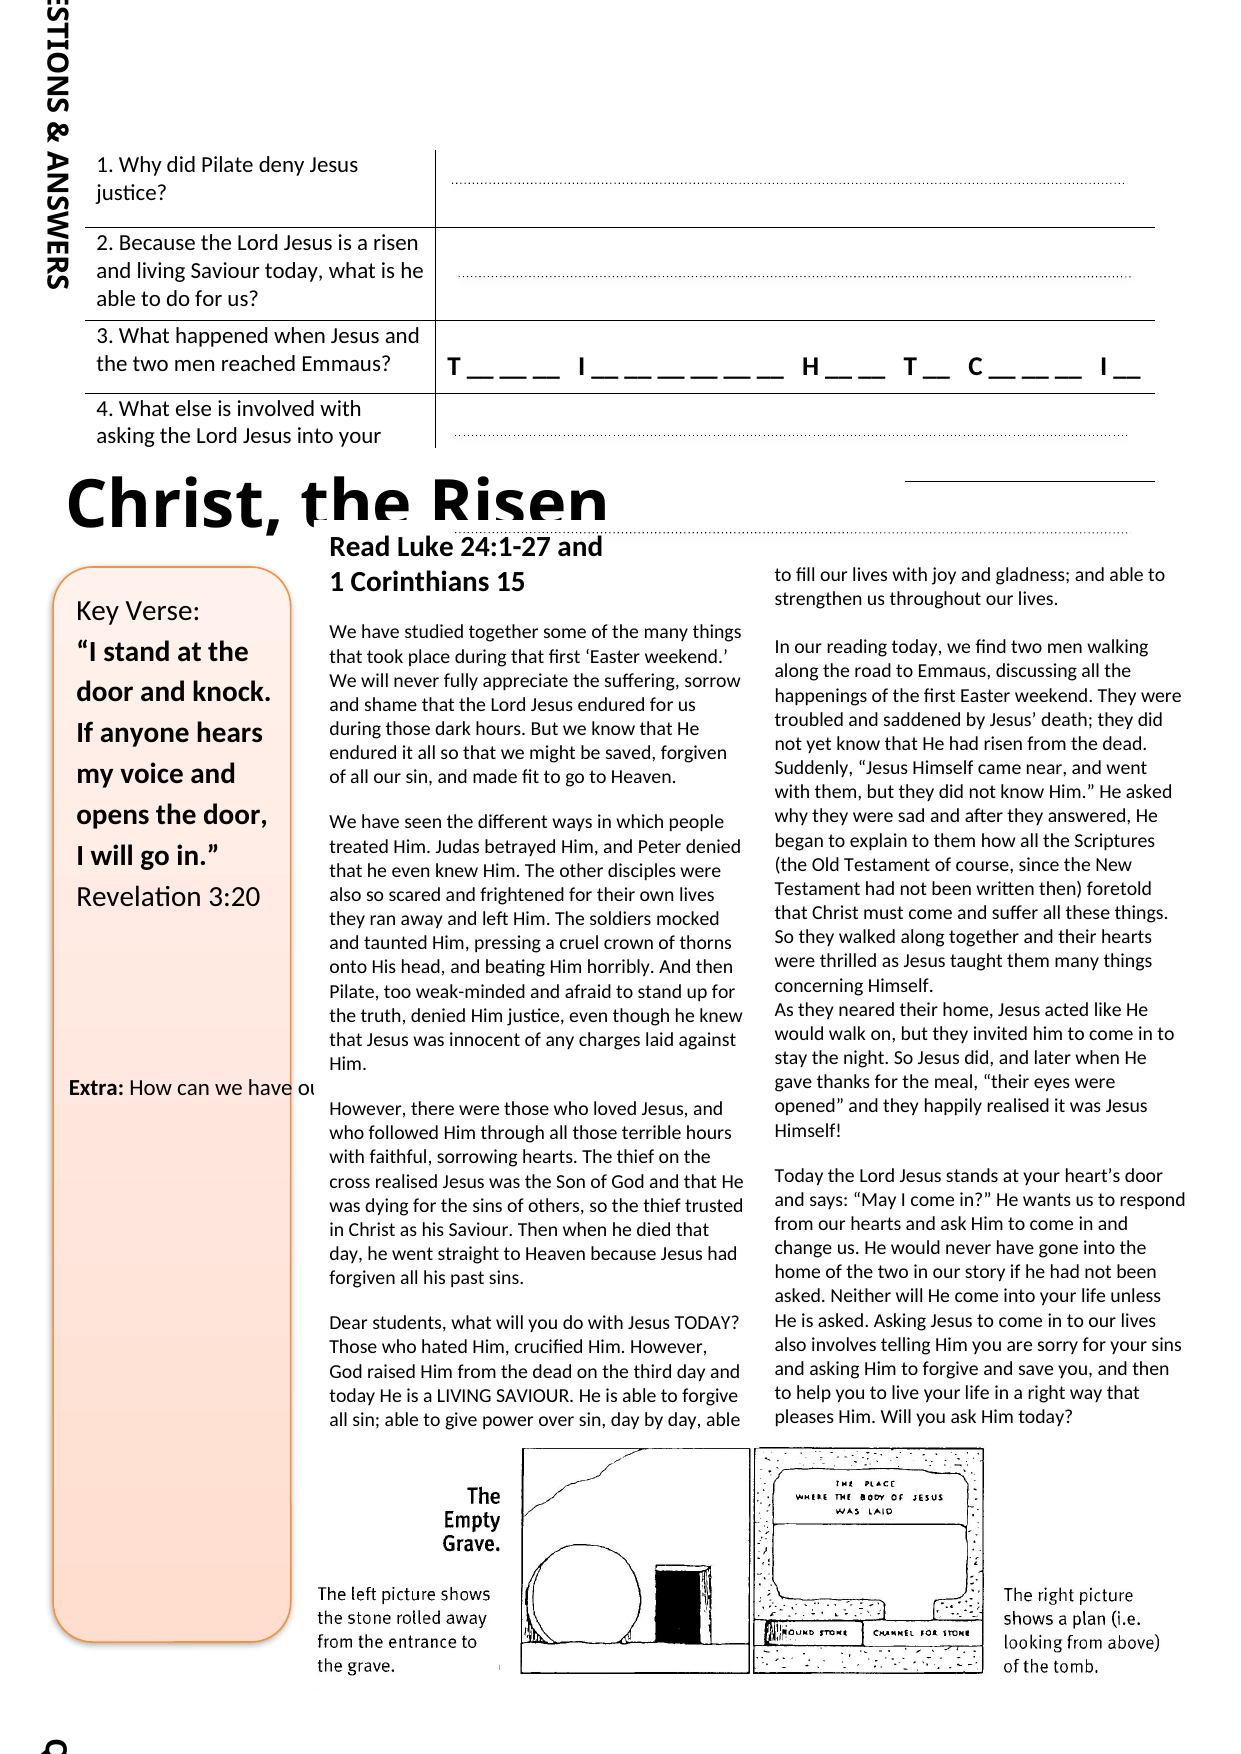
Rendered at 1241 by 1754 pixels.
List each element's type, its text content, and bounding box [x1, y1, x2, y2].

table_cell [436, 394, 1155, 481]
table_cell 3. What happened when Jesus and the two men reached Emmaus? [85, 321, 435, 393]
table_header 1. Why did Pilate deny Jesus justice? [85, 150, 435, 227]
table_cell [905, 482, 1155, 554]
table_header [436, 150, 1155, 227]
table_cell [436, 228, 1155, 320]
table_cell 4. What else is involved with asking the Lord Jesus into your life? Have you done this? [85, 394, 435, 448]
table_cell T __ __ __ I __ __ __ __ __ __ H __ __ T __ C __ __ __ I __ [436, 321, 1155, 393]
table_cell 2. Because the Lord Jesus is a risen and living Saviour today, what is he able to do for us? [85, 228, 435, 320]
picture [300, 1434, 1163, 1691]
